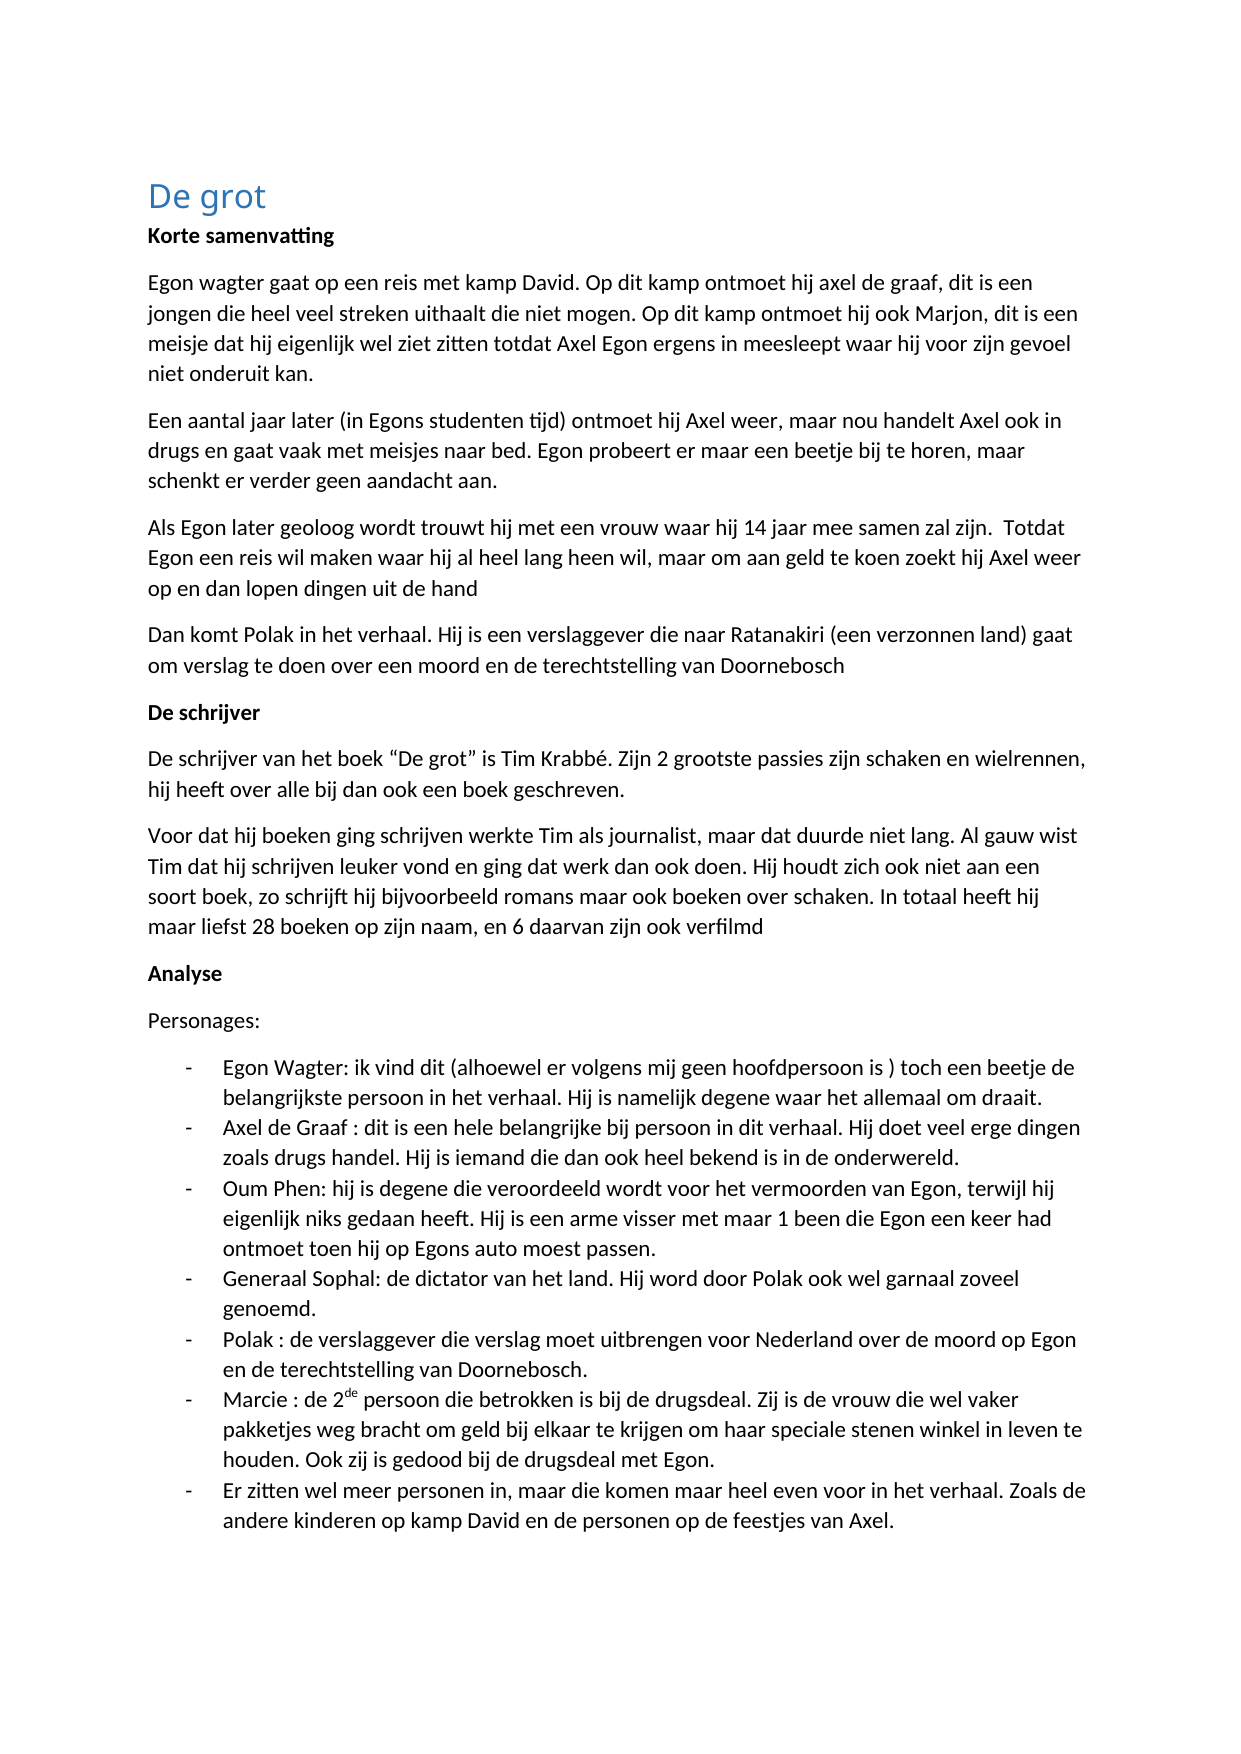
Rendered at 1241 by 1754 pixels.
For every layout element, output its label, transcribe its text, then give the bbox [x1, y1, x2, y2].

text Personages: [148, 1006, 1093, 1034]
text Voor dat hij boeken ging schrijven werkte Tim als journalist, maar dat duurde niet lang. Al gauw wist Tim dat hij schrijven leuker vond en ging dat werk dan ook doen. Hij houdt zich ook niet aan een soort boek, zo schrijft hij bijvoorbeeld romans maar ook boeken over schaken. In totaal heeft hij maar liefst 28 boeken op zijn naam, en 6 daarvan zijn ook verfilmd [148, 822, 1093, 940]
text Een aantal jaar later (in Egons studenten tijd) ontmoet hij Axel weer, maar nou handelt Axel ook in drugs en gaat vaak met meisjes naar bed. Egon probeert er maar een beetje bij te horen, maar schenkt er verder geen aandacht aan. [148, 406, 1093, 494]
text De schrijver van het boek “De grot” is Tim Krabbé. Zijn 2 grootste passies zijn schaken en wielrennen, hij heeft over alle bij dan ook een boek geschreven. [148, 744, 1093, 803]
list Egon Wagter: ik vind dit (alhoewel er volgens mij geen hoofdpersoon is ) toch een beetje de belangrijkste persoon in het verhaal. Hij is namelijk degene waar het allemaal om draait. [185, 1053, 1093, 1111]
text Korte samenvatting [148, 222, 1093, 249]
list Marcie : de 2de persoon die betrokken is bij de drugsdeal. Zij is de vrouw die wel vaker pakketjes weg bracht om geld bij elkaar te krijgen om haar speciale stenen winkel in leven te houden. Ook zij is gedood bij de drugsdeal met Egon. [185, 1385, 1093, 1473]
list Axel de Graaf : dit is een hele belangrijke bij persoon in dit verhaal. Hij doet veel erge dingen zoals drugs handel. Hij is iemand die dan ook heel bekend is in de onderwereld. [185, 1113, 1093, 1171]
text Egon wagter gaat op een reis met kamp David. Op dit kamp ontmoet hij axel de graaf, dit is een jongen die heel veel streken uithaalt die niet mogen. Op dit kamp ontmoet hij ook Marjon, dit is een meisje dat hij eigenlijk wel ziet zitten totdat Axel Egon ergens in meesleept waar hij voor zijn gevoel niet onderuit kan. [148, 268, 1093, 387]
list Polak : de verslaggever die verslag moet uitbrengen voor Nederland over de moord op Egon en de terechtstelling van Doornebosch. [185, 1325, 1093, 1383]
subtitle De grot [148, 173, 1093, 218]
text Analyse [148, 959, 1093, 987]
list Er zitten wel meer personen in, maar die komen maar heel even voor in het verhaal. Zoals de andere kinderen op kamp David en de personen op de feestjes van Axel. [185, 1476, 1093, 1534]
list Oum Phen: hij is degene die veroordeeld wordt voor het vermoorden van Egon, terwijl hij eigenlijk niks gedaan heeft. Hij is een arme visser met maar 1 been die Egon een keer had ontmoet toen hij op Egons auto moest passen. [185, 1174, 1093, 1262]
text Als Egon later geoloog wordt trouwt hij met een vrouw waar hij 14 jaar mee samen zal zijn. Totdat Egon een reis wil maken waar hij al heel lang heen wil, maar om aan geld te koen zoekt hij Axel weer op en dan lopen dingen uit de hand [148, 513, 1093, 602]
list Generaal Sophal: de dictator van het land. Hij word door Polak ook wel garnaal zoveel genoemd. [185, 1264, 1093, 1322]
text De schrijver [148, 698, 1093, 726]
text Dan komt Polak in het verhaal. Hij is een verslaggever die naar Ratanakiri (een verzonnen land) gaat om verslag te doen over een moord en de terechtstelling van Doornebosch [148, 621, 1093, 679]
